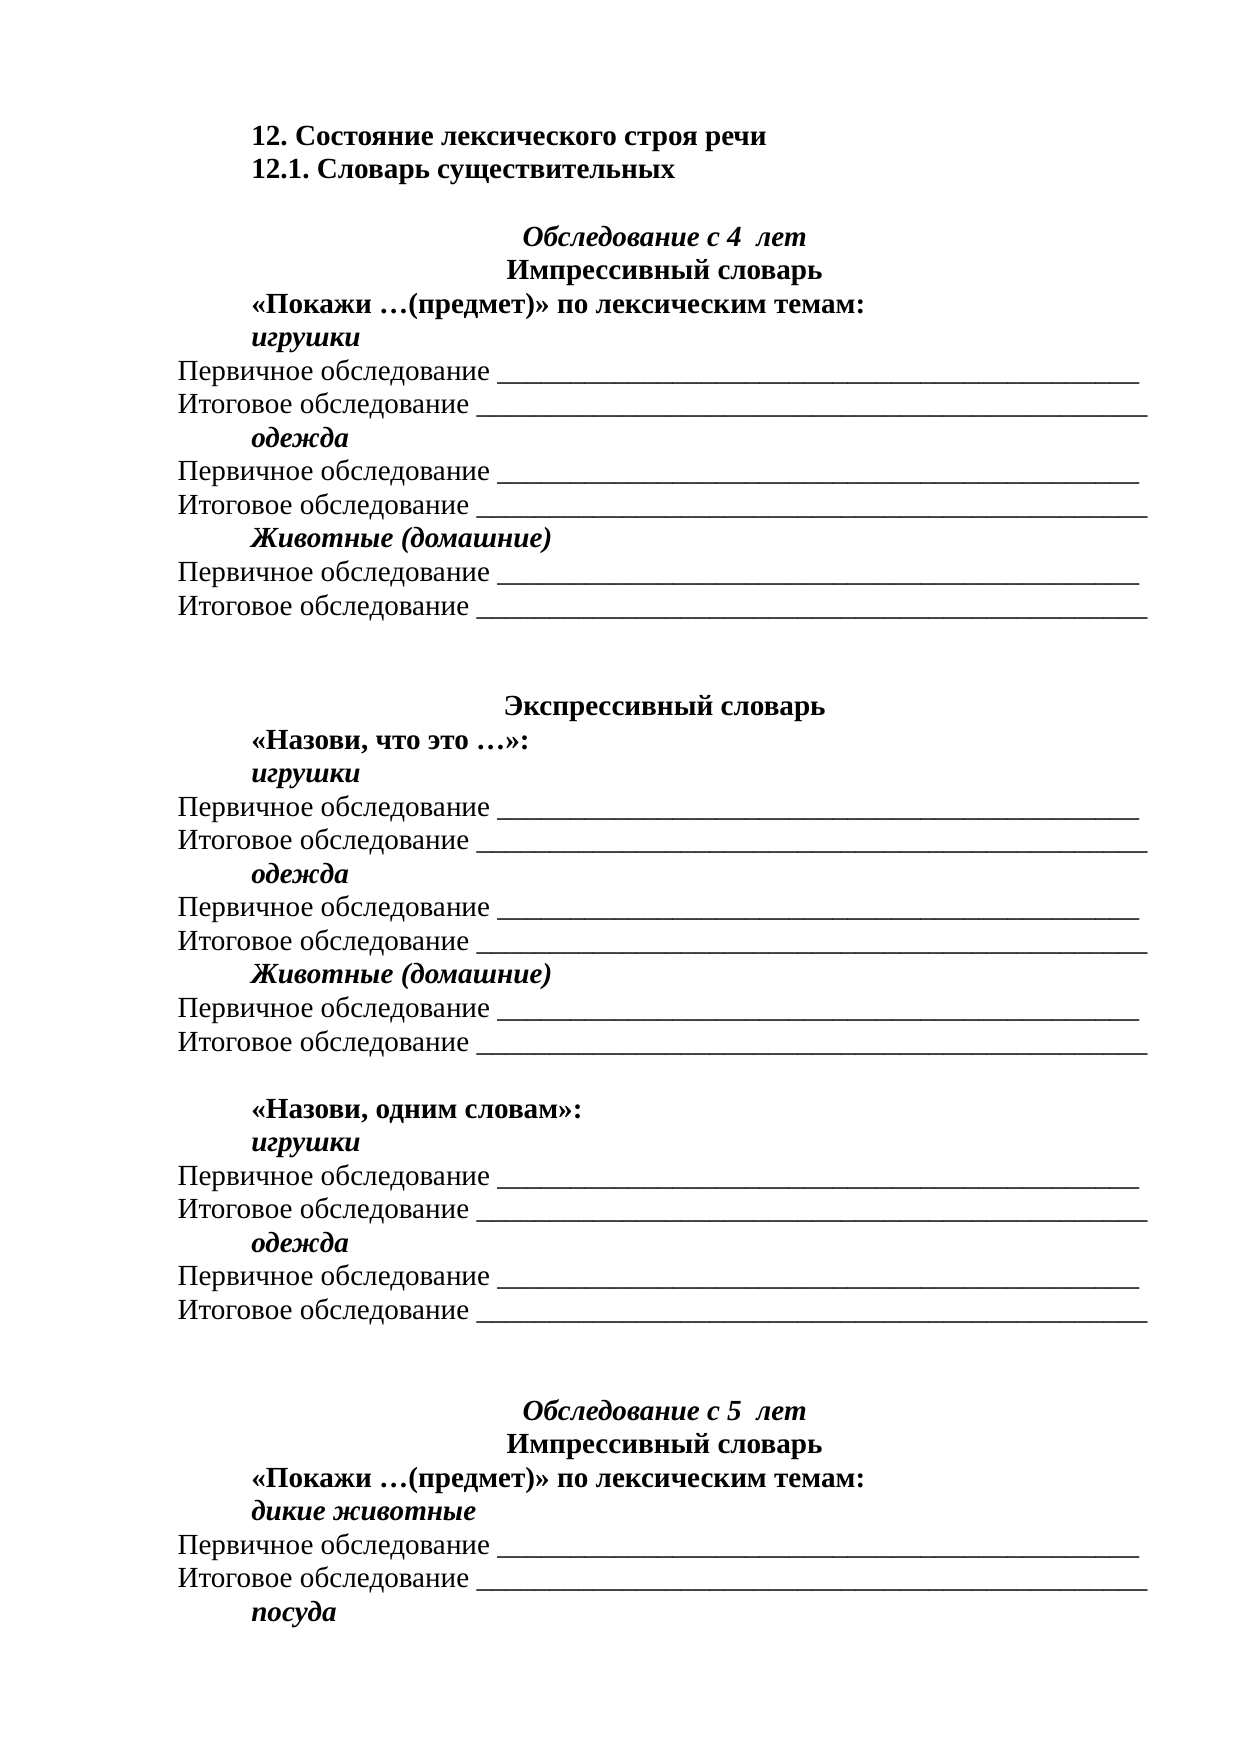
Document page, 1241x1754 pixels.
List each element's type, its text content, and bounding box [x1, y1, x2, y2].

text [177, 1527, 1152, 1560]
text Первичное обследование ____________________________________________ [177, 990, 1152, 1024]
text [177, 1560, 1152, 1594]
text Обследование с 5 лет [177, 1393, 1152, 1426]
text «Покажи …(предмет)» по лексическим темам: [177, 1460, 1152, 1493]
text игрушки [177, 319, 1152, 353]
text Первичное обследование ____________________________________________ [177, 889, 1152, 923]
text Животные (домашние) [177, 521, 1152, 554]
text одежда [177, 420, 1152, 453]
text Итоговое обследование ______________________________________________ [177, 822, 1152, 856]
text 12.1. Словарь существительных [177, 152, 1152, 185]
text Первичное обследование ____________________________________________ [177, 1158, 1152, 1191]
text Обследование с 4 лет [177, 219, 1152, 252]
text «Назови, что это …»: [177, 722, 1152, 755]
text Итоговое обследование ______________________________________________ [177, 923, 1152, 957]
text Первичное обследование ____________________________________________ [177, 789, 1152, 822]
text игрушки [177, 755, 1152, 789]
text Итоговое обследование ______________________________________________ [177, 487, 1152, 521]
text Первичное обследование ____________________________________________ [177, 554, 1152, 588]
text Животные (домашние) [177, 957, 1152, 990]
text «Покажи …(предмет)» по лексическим темам: [177, 286, 1152, 319]
text Итоговое обследование ______________________________________________ [177, 386, 1152, 420]
text посуда [177, 1594, 1152, 1627]
text «Назови, одним словам»: [177, 1091, 1152, 1124]
text Первичное обследование ____________________________________________ [177, 1258, 1152, 1292]
text Итоговое обследование ______________________________________________ [177, 588, 1152, 621]
text Первичное обследование ____________________________________________ [177, 353, 1152, 386]
text одежда [177, 1225, 1152, 1258]
text дикие животные [177, 1493, 1152, 1527]
text 12. Состояние лексического строя речи [177, 118, 1152, 152]
text игрушки [177, 1124, 1152, 1158]
text Итоговое обследование ______________________________________________ [177, 1191, 1152, 1225]
text Первичное обследование ____________________________________________ [177, 453, 1152, 487]
text Импрессивный словарь [177, 252, 1152, 286]
text Итоговое обследование ______________________________________________ [177, 1024, 1152, 1057]
text Экспрессивный словарь [177, 688, 1152, 722]
text Итоговое обследование ______________________________________________ [177, 1292, 1152, 1326]
text одежда [177, 856, 1152, 889]
text Импрессивный словарь [177, 1426, 1152, 1460]
